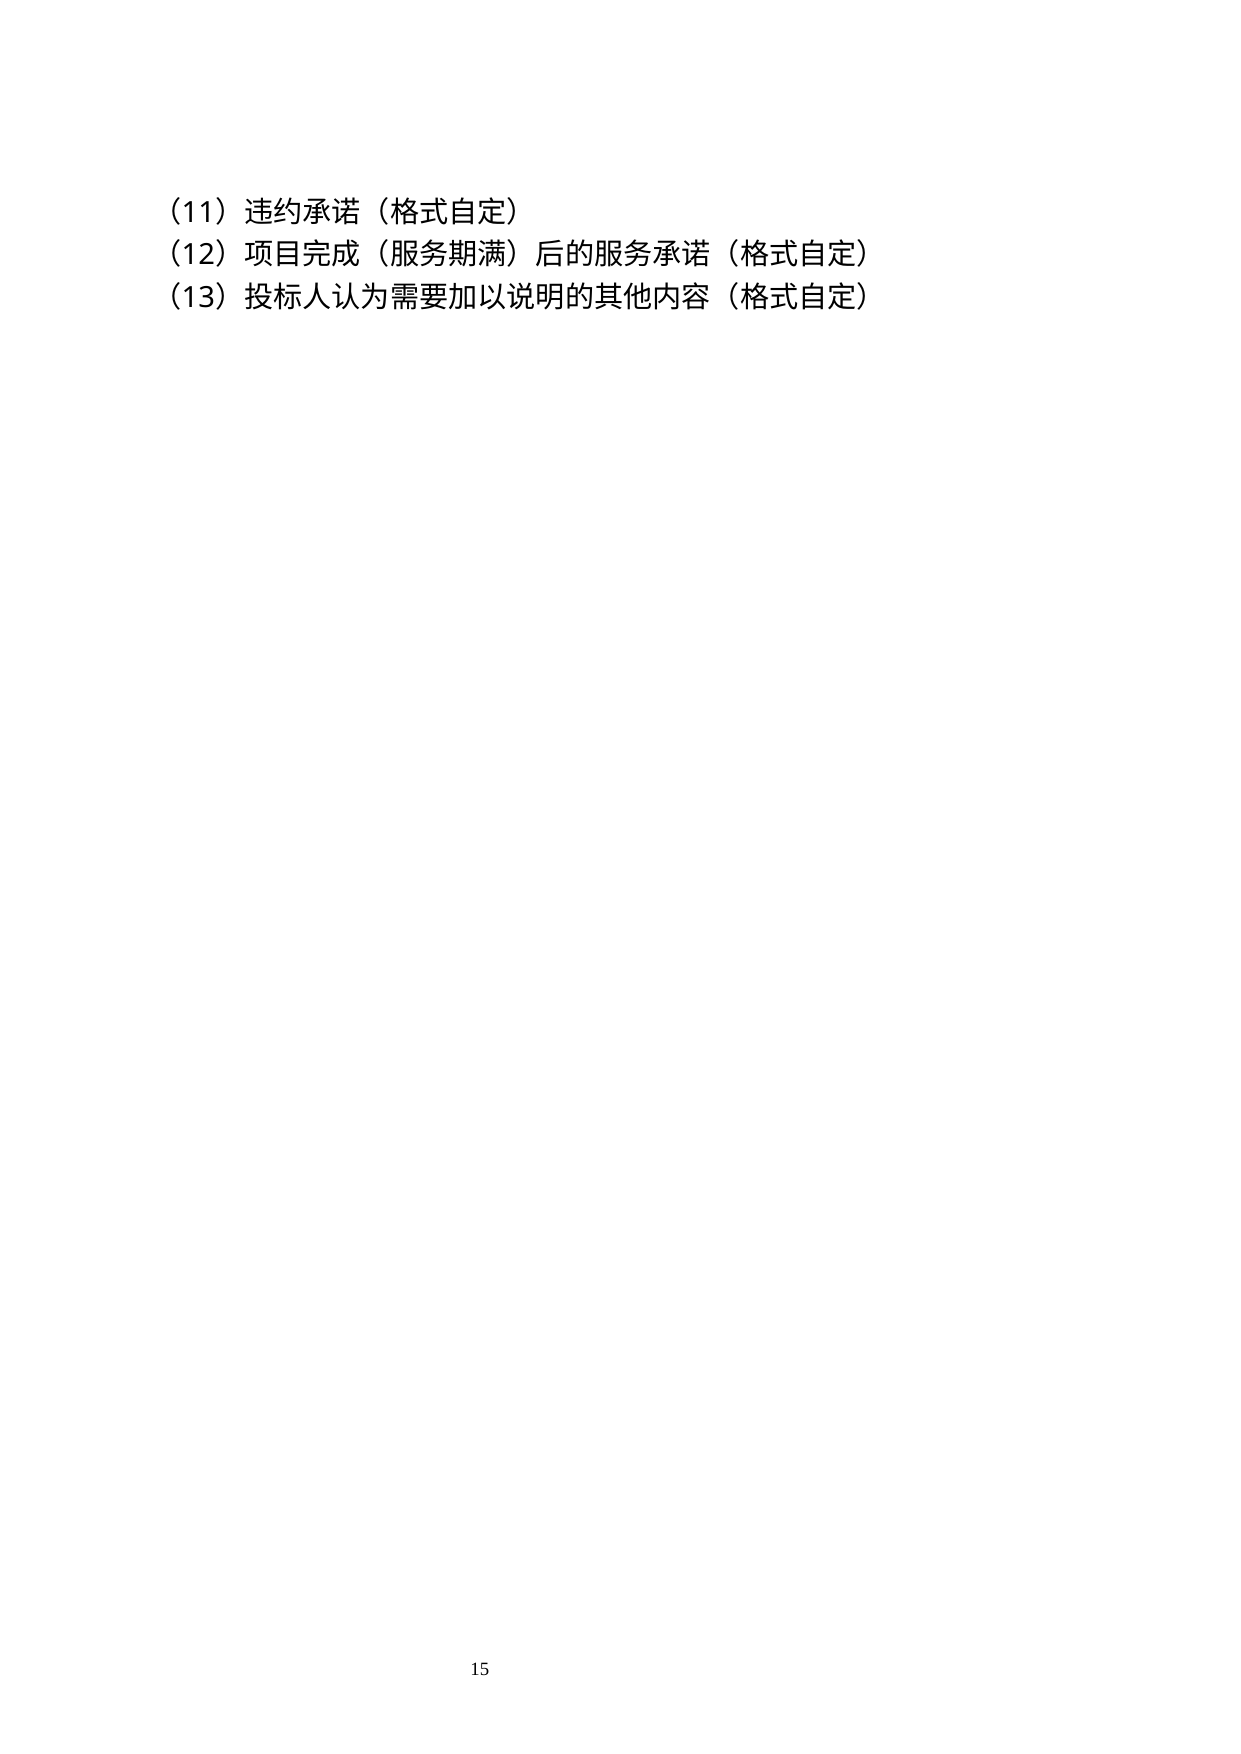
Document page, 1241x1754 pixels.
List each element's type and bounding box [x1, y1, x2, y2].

table_header [148, 150, 1093, 354]
